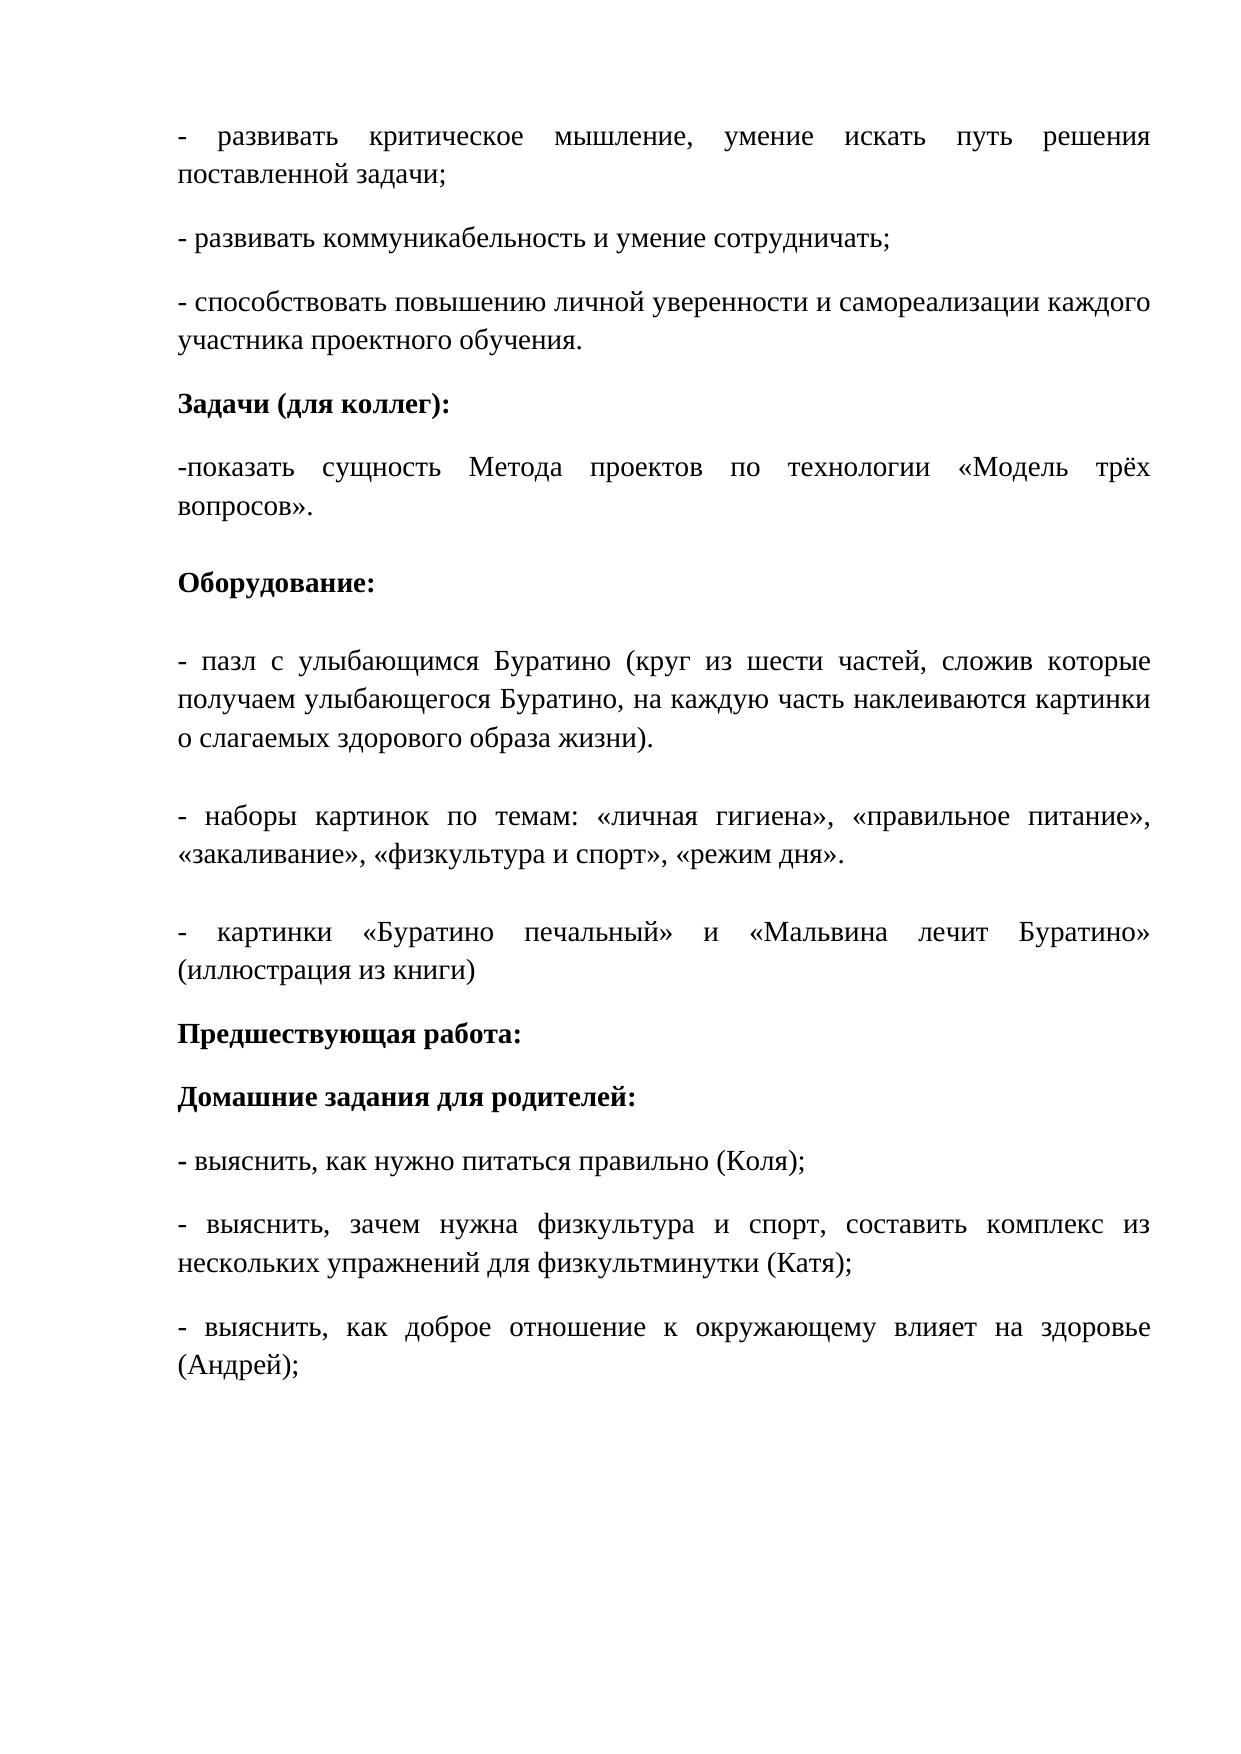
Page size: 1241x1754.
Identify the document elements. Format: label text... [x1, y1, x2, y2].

text Предшествующая работа: [177, 1016, 1152, 1049]
text - наборы картинок по темам: «личная гигиена», «правильное питание», «закаливание», «физкультура и спорт», «режим дня». [177, 798, 1152, 870]
text - картинки «Буратино печальный» и «Мальвина лечит Буратино» (иллюстрация из книги) [177, 914, 1152, 986]
text - развивать критическое мышление, умение искать путь решения поставленной задачи; [177, 118, 1152, 190]
text Оборудование: [177, 566, 1152, 599]
text - выяснить, зачем нужна физкультура и спорт, составить комплекс из нескольких упражнений для физкультминутки (Катя); [177, 1207, 1152, 1279]
text - развивать коммуникабельность и умение сотрудничать; [177, 220, 1152, 254]
text -показать сущность Метода проектов по технологии «Модель трёх вопросов». [177, 449, 1152, 521]
text - выяснить, как доброе отношение к окружающему влияет на здоровье (Андрей); [177, 1309, 1152, 1381]
text Домашние задания для родителей: [177, 1079, 1152, 1113]
text - пазл с улыбающимся Буратино (круг из шести частей, сложив которые получаем улыбающегося Буратино, на каждую часть наклеиваются картинки о слагаемых здорового образа жизни). [177, 643, 1152, 754]
text - выяснить, как нужно питаться правильно (Коля); [177, 1143, 1152, 1177]
text - способствовать повышению личной уверенности и самореализации каждого участника проектного обучения. [177, 284, 1152, 356]
text Задачи (для коллег): [177, 386, 1152, 419]
